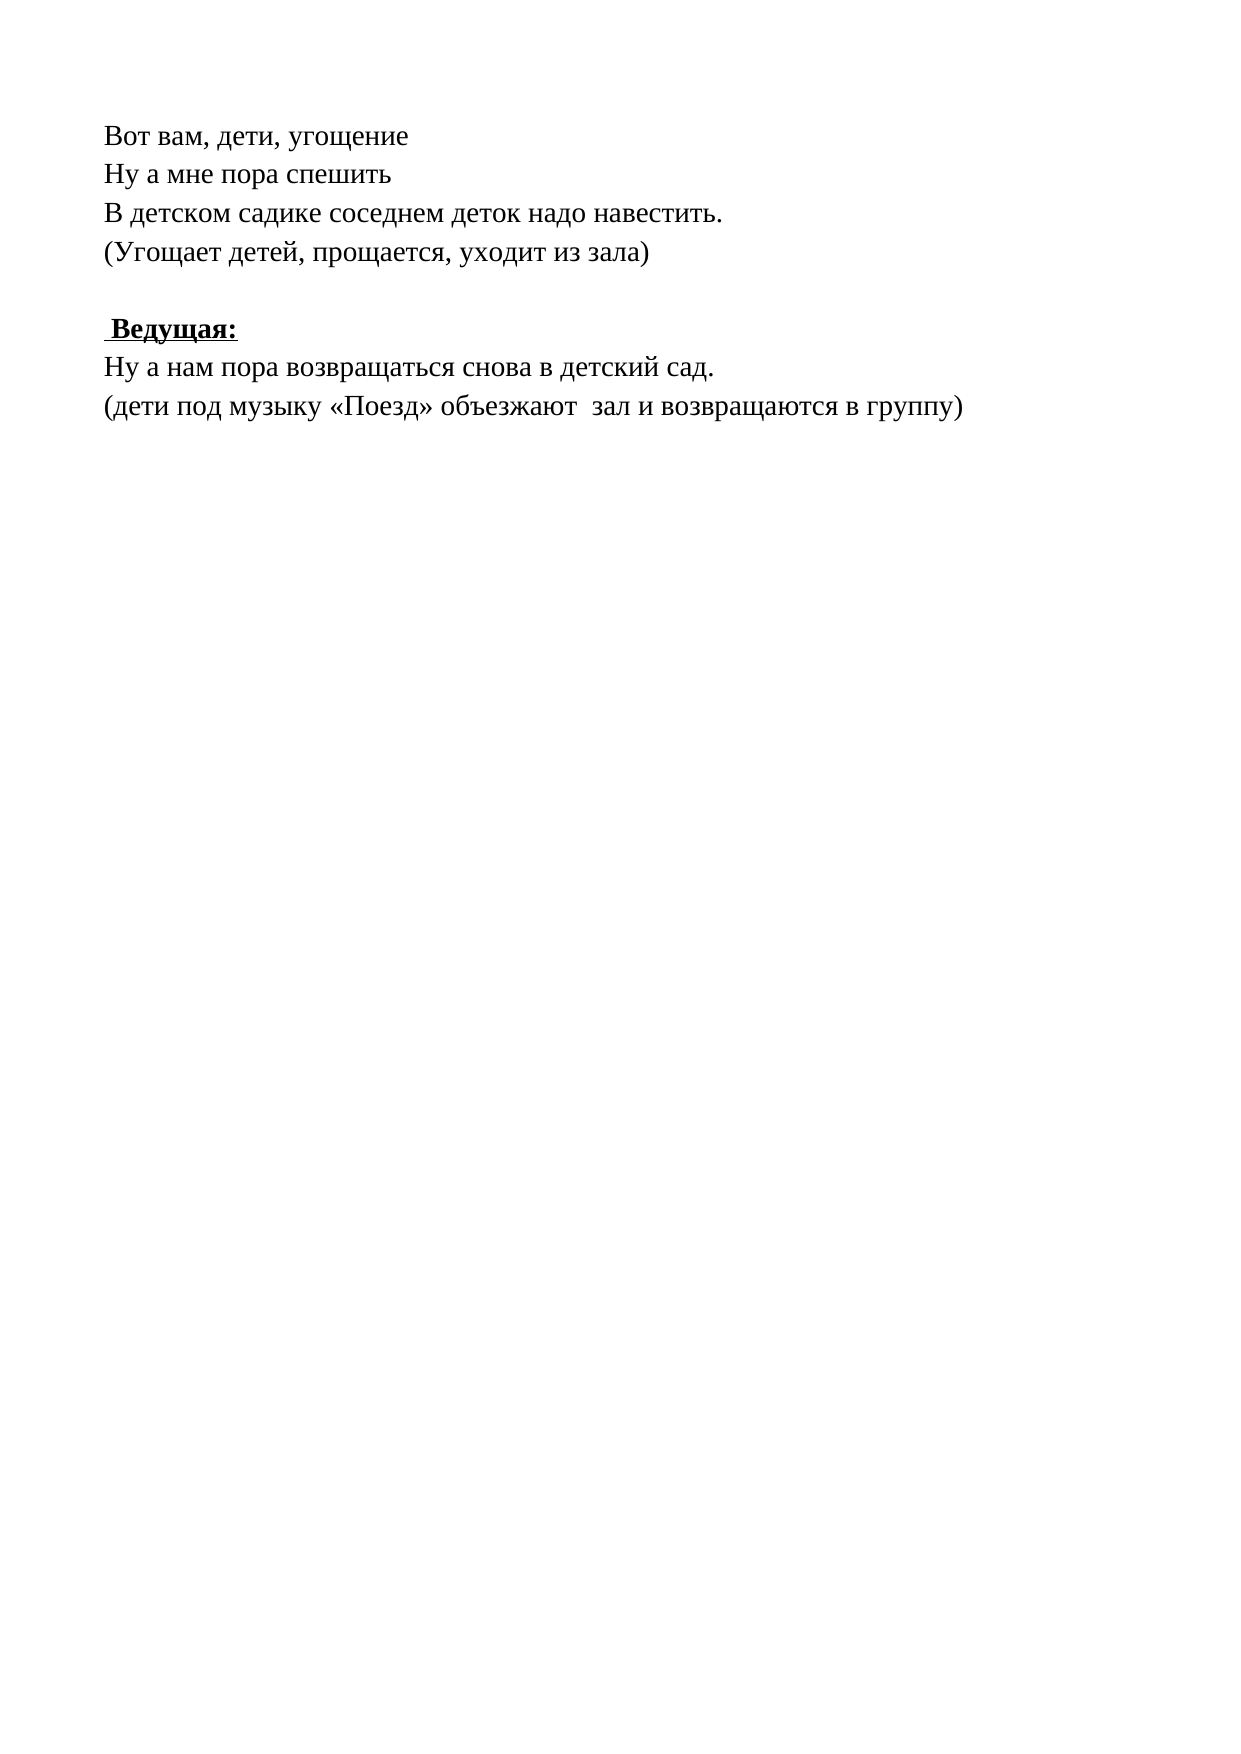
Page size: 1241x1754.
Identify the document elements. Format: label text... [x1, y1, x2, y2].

text Вот вам, дети, угощение [103, 118, 1152, 152]
text В детском садике соседнем деток надо навестить. [103, 195, 1152, 229]
text Ведущая: [103, 311, 1152, 344]
text Ну а мне пора спешить [103, 157, 1152, 190]
text (дети под музыку «Поезд» объезжают зал и возвращаются в группу) [103, 388, 1152, 421]
text (Угощает детей, прощается, уходит из зала) [103, 234, 1152, 267]
text Ну а нам пора возвращаться снова в детский сад. [103, 349, 1152, 383]
